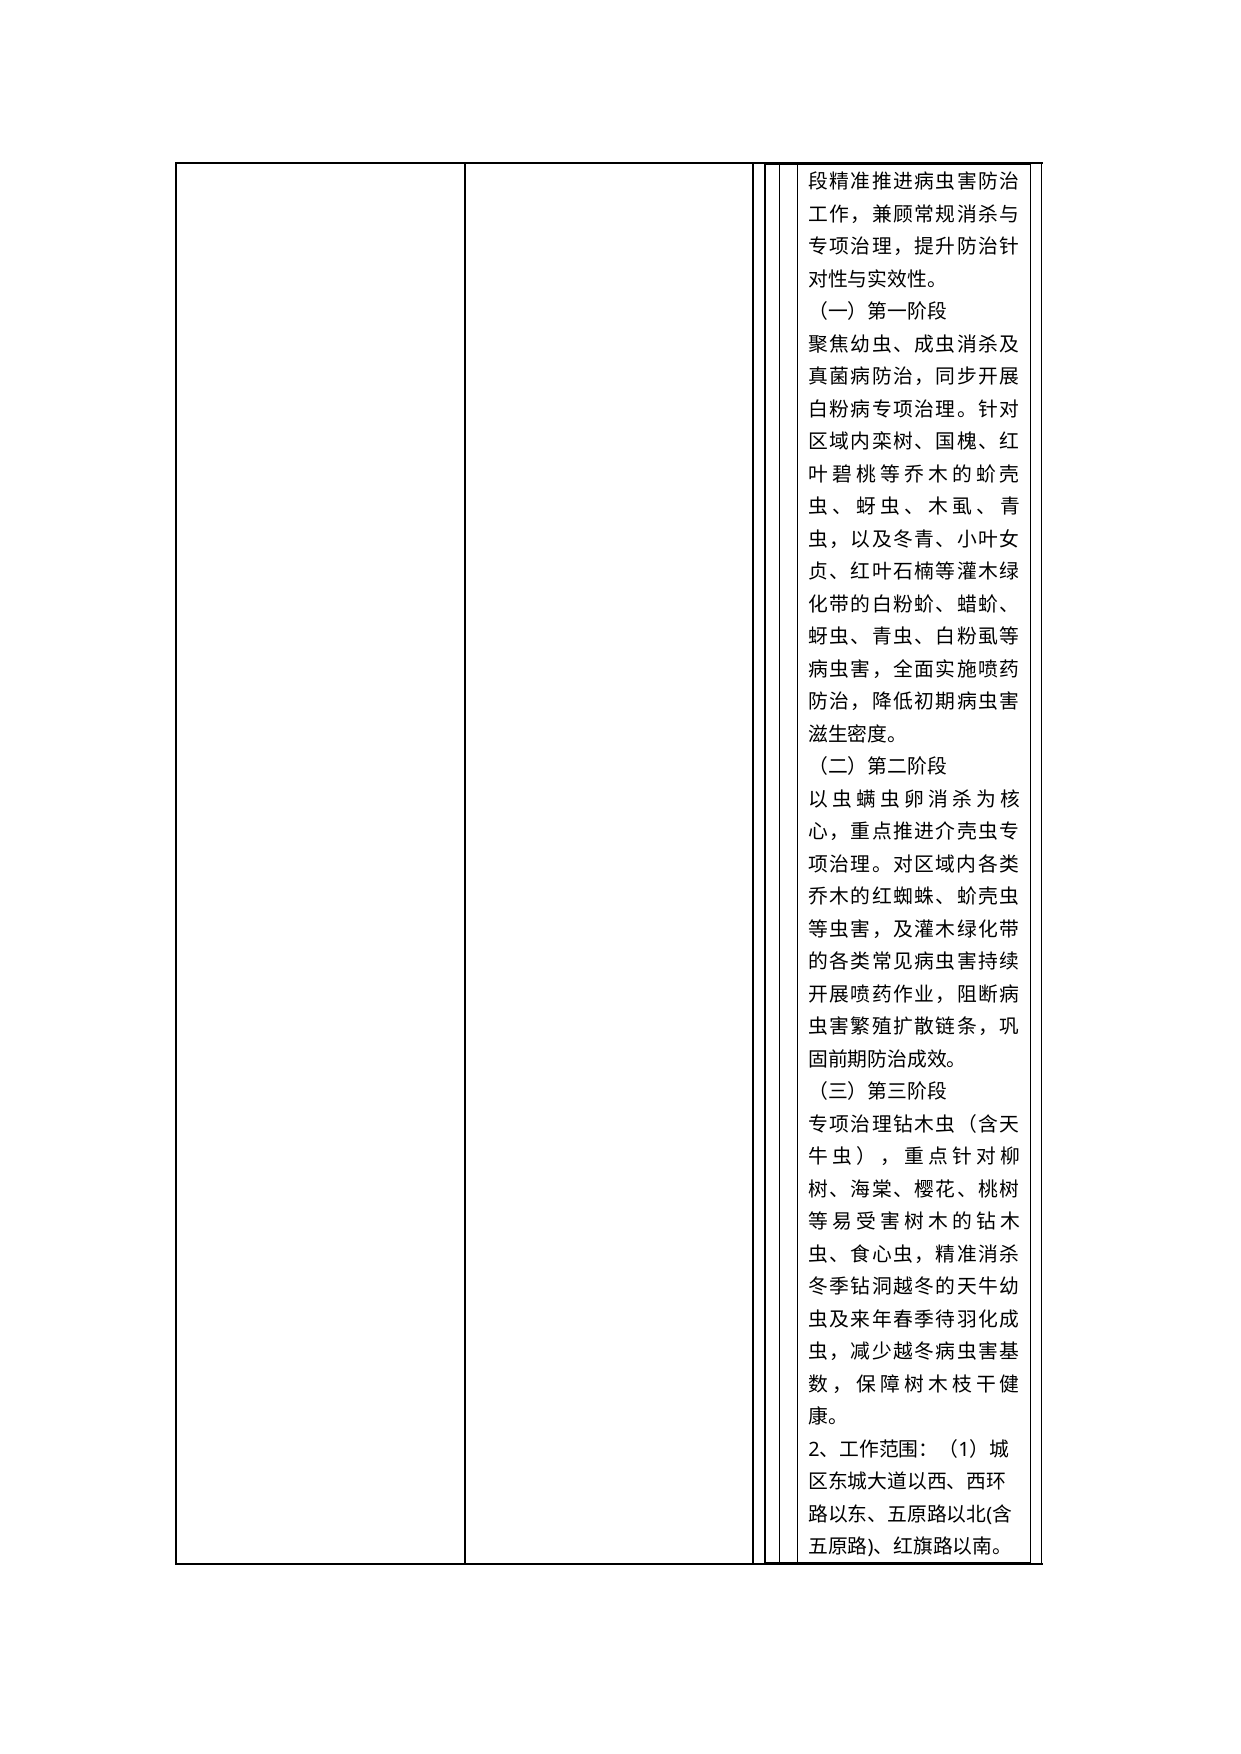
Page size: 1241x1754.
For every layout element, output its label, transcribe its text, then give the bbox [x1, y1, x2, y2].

table_cell [1031, 164, 1041, 1563]
table_cell [466, 164, 752, 1563]
table_cell [754, 164, 764, 1563]
table_cell [766, 165, 779, 1562]
table_cell [780, 165, 797, 1562]
table_cell 1 [177, 164, 464, 1563]
table_cell [798, 165, 1030, 1562]
